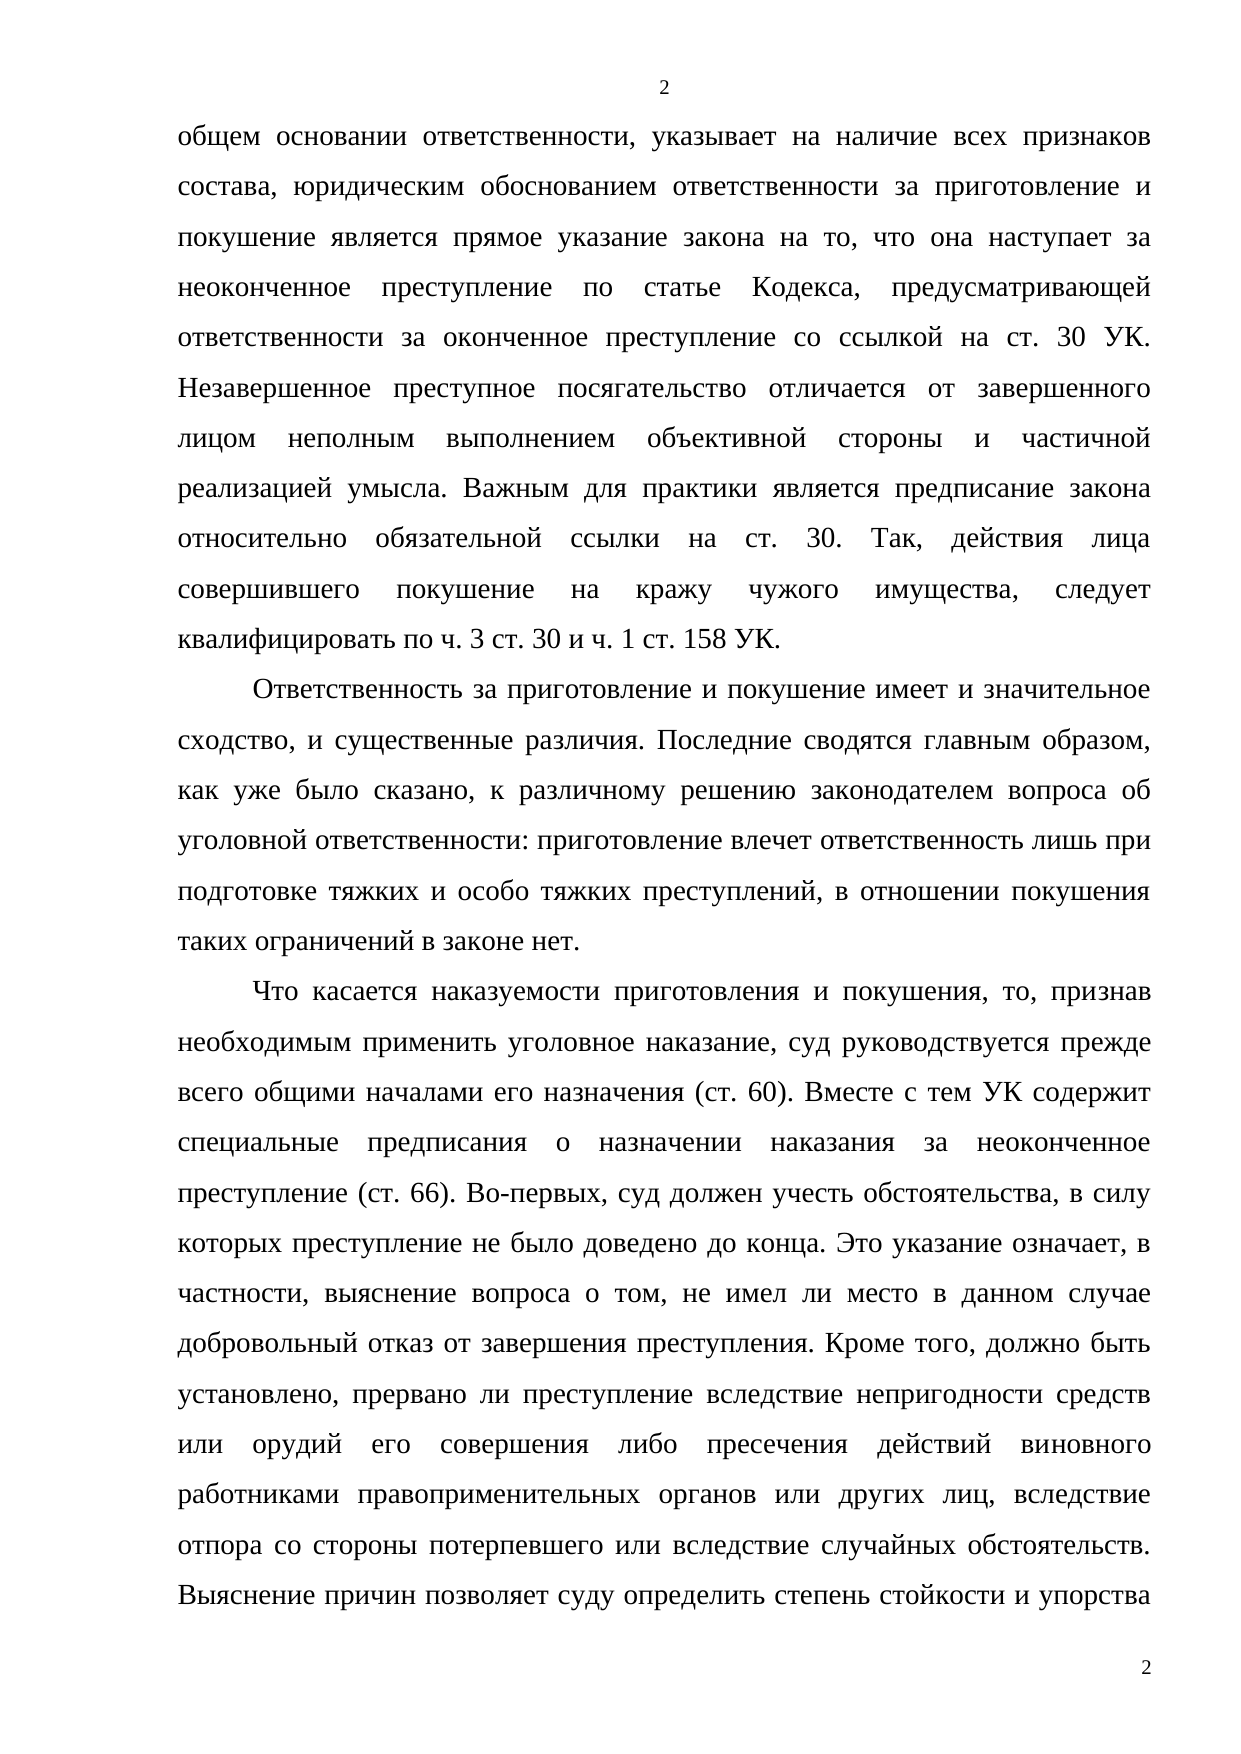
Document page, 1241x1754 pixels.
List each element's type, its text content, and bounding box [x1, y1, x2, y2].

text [177, 973, 1152, 1611]
text Ответственность за приготовление и покушение имеет и значительное сходство, и существенные различия. Последние сводятся главным образом, как уже было сказано, к различному решению законодателем вопроса об уголовной ответственности: приготовление влечет ответственность лишь при подготовке тяжких и особо тяжких преступлений, в отношении покушения таких ограничений в законе нет. [177, 672, 1152, 957]
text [177, 118, 1152, 655]
